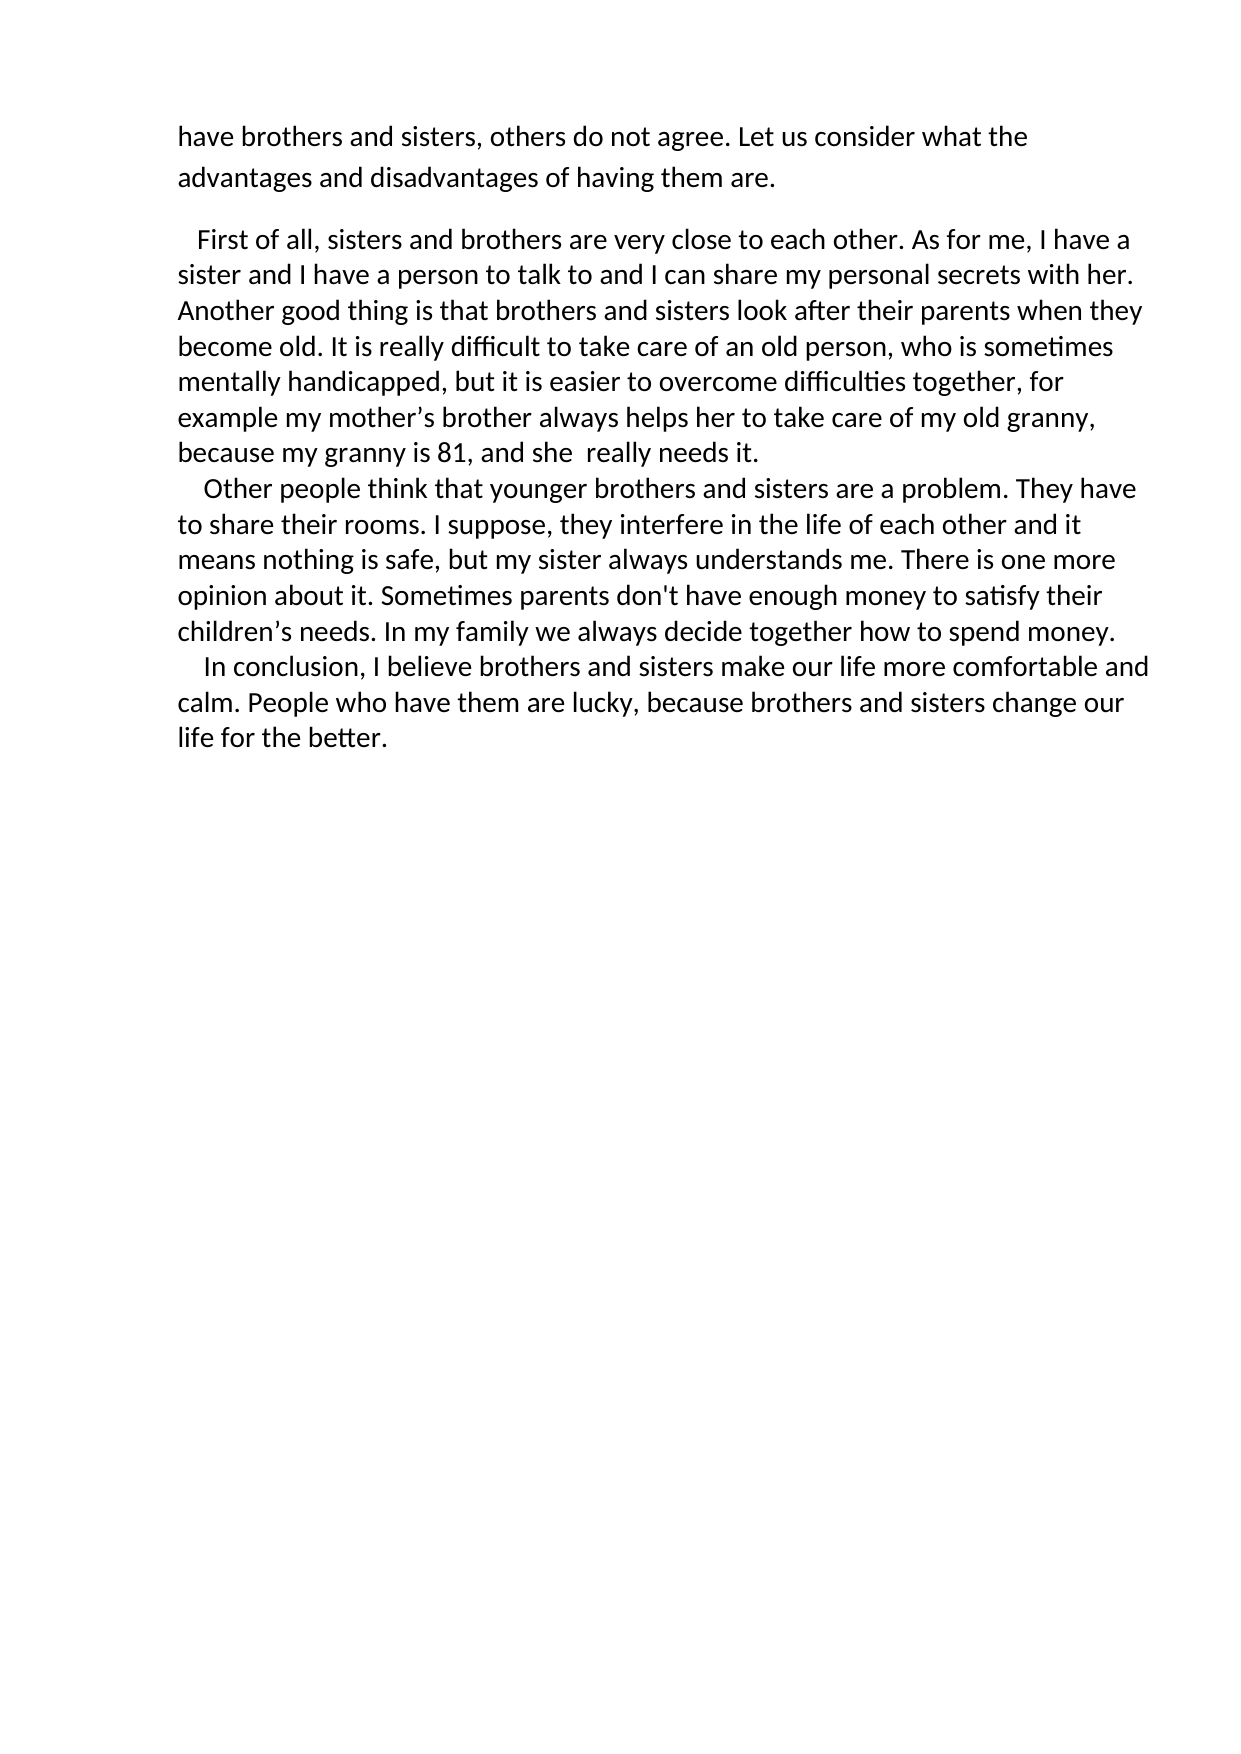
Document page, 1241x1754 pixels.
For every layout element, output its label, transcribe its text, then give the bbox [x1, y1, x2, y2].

text Other people think that younger brothers and sisters are a problem. They have to share their rooms. I suppose, they interfere in the life of each other and it means nothing is safe, but my sister always understands me. There is one more opinion about it. Sometimes parents don't have enough money to satisfy their children’s needs. In my family we always decide together how to spend money. [177, 470, 1152, 648]
text In conclusion, I believe brothers and sisters make our life more comfortable and calm. People who have them are lucky, because brothers and sisters change our life for the better. [177, 648, 1152, 755]
text First of all, sisters and brothers are very close to each other. As for me, I have a sister and I have a person to talk to and I can share my personal secrets with her. Another good thing is that brothers and sisters look after their parents when they become old. It is really difficult to take care of an old person, who is sometimes mentally handicapped, but it is easier to overcome difficulties together, for example my mother’s brother always helps her to take care of my old granny, because my granny is 81, and she really needs it. [177, 221, 1152, 470]
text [177, 118, 1152, 195]
